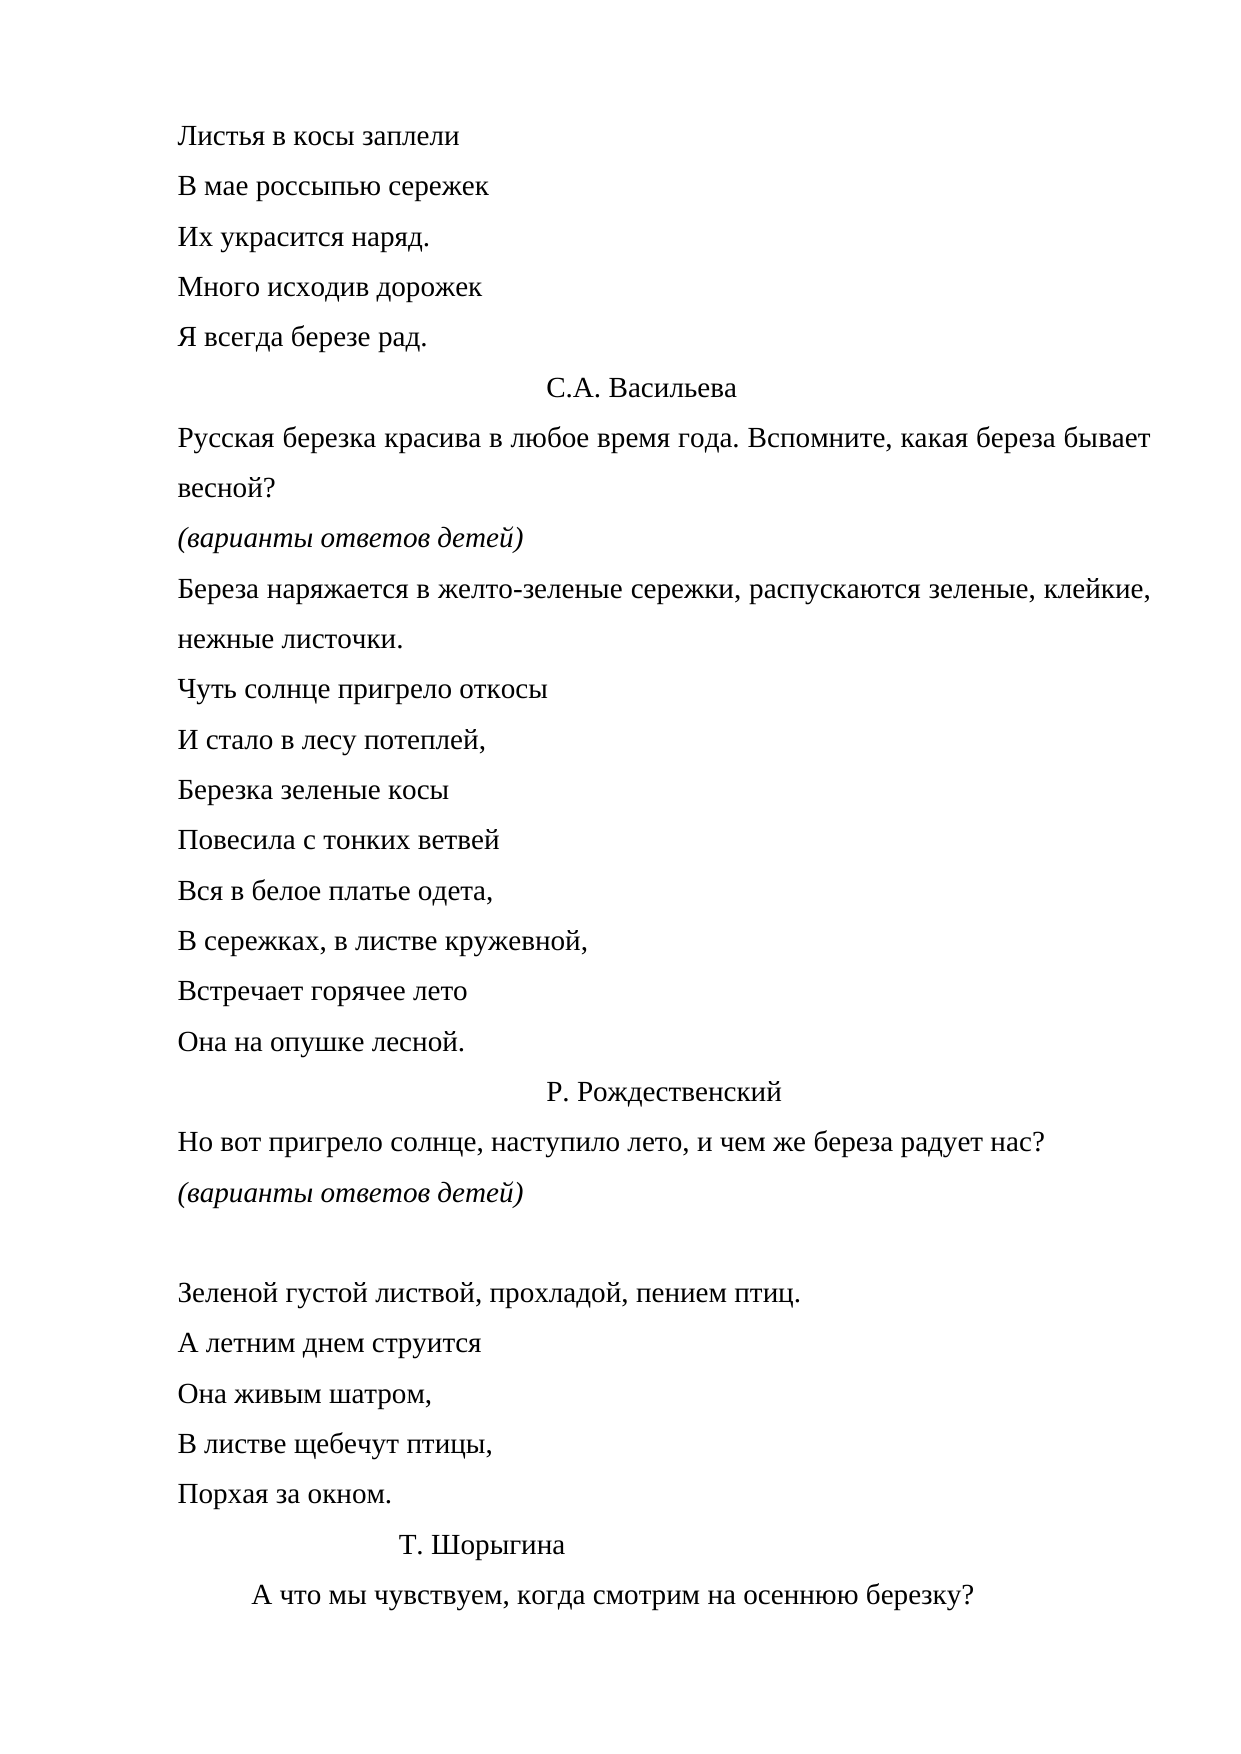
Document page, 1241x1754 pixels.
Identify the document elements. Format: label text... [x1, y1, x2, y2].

text (варианты ответов детей) [177, 1175, 1152, 1208]
text С.А. Васильева [177, 370, 1152, 403]
text Березка зеленые косы [177, 772, 1152, 806]
text Я всегда березе рад. [177, 319, 1152, 353]
text Много исходив дорожек [177, 269, 1152, 303]
text Их украсится наряд. [177, 219, 1152, 252]
text Зеленой густой листвой, прохладой, пением птиц. [177, 1275, 1152, 1309]
text Она на опушке лесной. [177, 1024, 1152, 1057]
text А что мы чувствуем, когда смотрим на осеннюю березку? [177, 1577, 1152, 1611]
text Т. Шорыгина [177, 1527, 1152, 1560]
text Береза наряжается в желто-зеленые сережки, распускаются зеленые, клейкие, нежные листочки. [177, 571, 1152, 655]
text (варианты ответов детей) [177, 521, 1152, 554]
text Повесила с тонких ветвей [177, 822, 1152, 856]
text В листве щебечут птицы, [177, 1426, 1152, 1460]
text И стало в лесу потеплей, [177, 722, 1152, 755]
text Она живым шатром, [177, 1376, 1152, 1409]
text А летним днем струится [177, 1326, 1152, 1359]
text Но вот пригрело солнце, наступило лето, и чем же береза радует нас? [177, 1124, 1152, 1158]
text Р. Рождественский [177, 1074, 1152, 1108]
text Порхая за окном. [177, 1477, 1152, 1510]
text Встречает горячее лето [177, 973, 1152, 1007]
text Листья в косы заплели [177, 118, 1152, 152]
text В мае россыпью сережек [177, 168, 1152, 202]
text Чуть солнце пригрело откосы [177, 672, 1152, 705]
text Русская березка красива в любое время года. Вспомните, какая береза бывает весной? [177, 420, 1152, 504]
text Вся в белое платье одета, [177, 873, 1152, 906]
text В сережках, в листве кружевной, [177, 923, 1152, 957]
